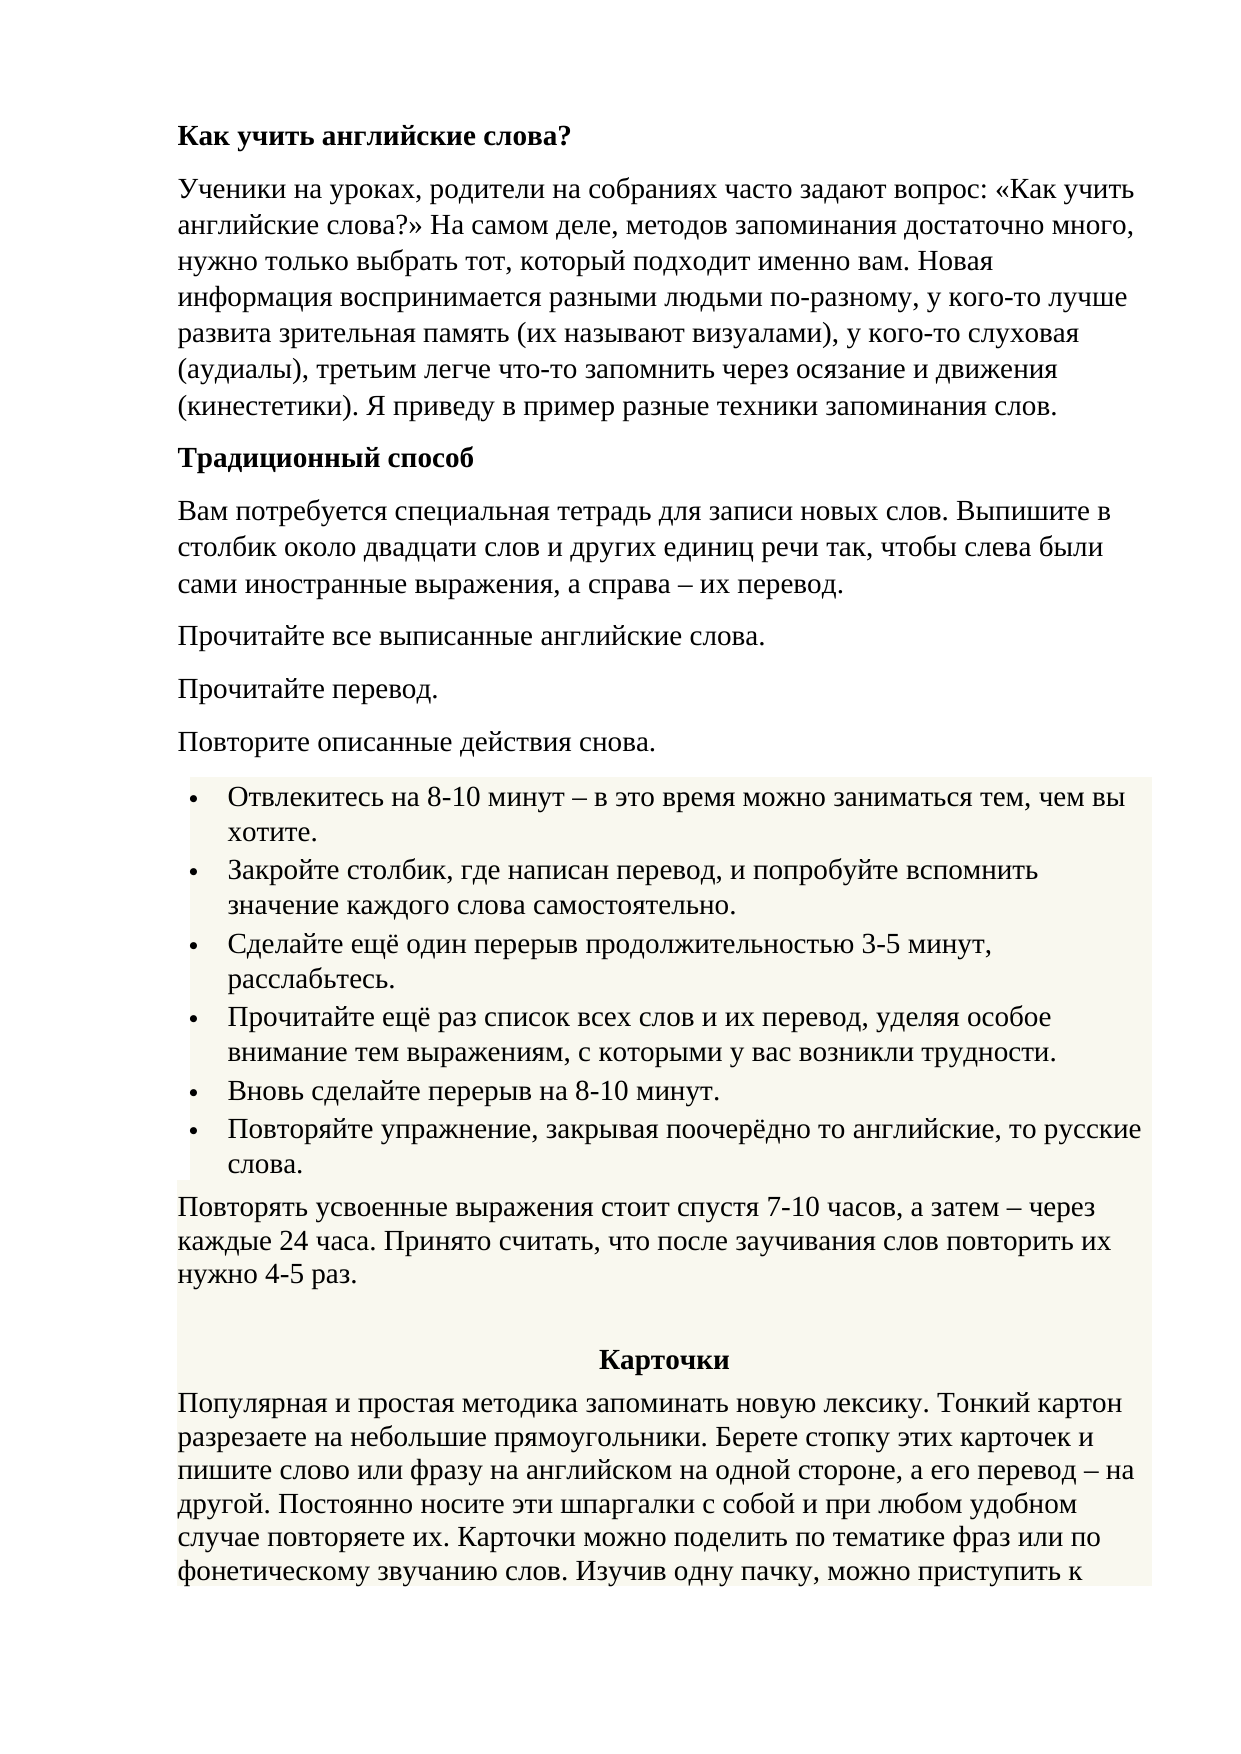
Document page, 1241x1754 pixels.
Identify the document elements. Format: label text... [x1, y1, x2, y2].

list Отвлекитесь на 8-10 минут – в это время можно заниматься тем, чем вы хотите. [190, 777, 1152, 847]
list Вновь сделайте перерыв на 8-10 минут. [190, 1071, 1152, 1106]
text Вам потребуется специальная тетрадь для записи новых слов. Выпишите в столбик около двадцати слов и других единиц речи так, чтобы слева были сами иностранные выражения, а справа – их перевод. [177, 493, 1152, 599]
text Карточки [177, 1342, 1152, 1376]
list Прочитайте ещё раз список всех слов и их перевод, уделяя особое внимание тем выражениям, с которыми у вас возникли трудности. [190, 998, 1152, 1068]
list Закройте столбик, где написан перевод, и попробуйте вспомнить значение каждого слова самостоятельно. [190, 851, 1152, 921]
text Прочитайте перевод. [177, 671, 1152, 705]
text Повторять усвоенные выражения стоит спустя 7-10 часов, а затем – через каждые 24 часа. Принято считать, что после заучивания слов повторить их нужно 4-5 раз. [177, 1189, 1152, 1290]
text Прочитайте все выписанные английские слова. [177, 618, 1152, 652]
text Повторите описанные действия снова. [177, 724, 1152, 758]
text Как учить английские слова? [177, 118, 1152, 152]
list Сделайте ещё один перерыв продолжительностью 3-5 минут, расслабьтесь. [190, 924, 1152, 994]
list Повторяйте упражнение, закрывая поочерёдно то английские, то русские слова. [190, 1109, 1152, 1180]
text Ученики на уроках, родители на собраниях часто задают вопрос: «Как учить английские слова?» На самом деле, методов запоминания достаточно много, нужно только выбрать тот, который подходит именно вам. Новая информация воспринимается разными людьми по-разному, у кого-то лучше развита зрительная память (их называют визуалами), у кого-то слуховая (аудиалы), третьим легче что-то запомнить через осязание и движения (кинестетики). Я приведу в пример разные техники запоминания слов. [177, 171, 1152, 421]
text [177, 1385, 1152, 1586]
text Традиционный способ [177, 441, 1152, 474]
